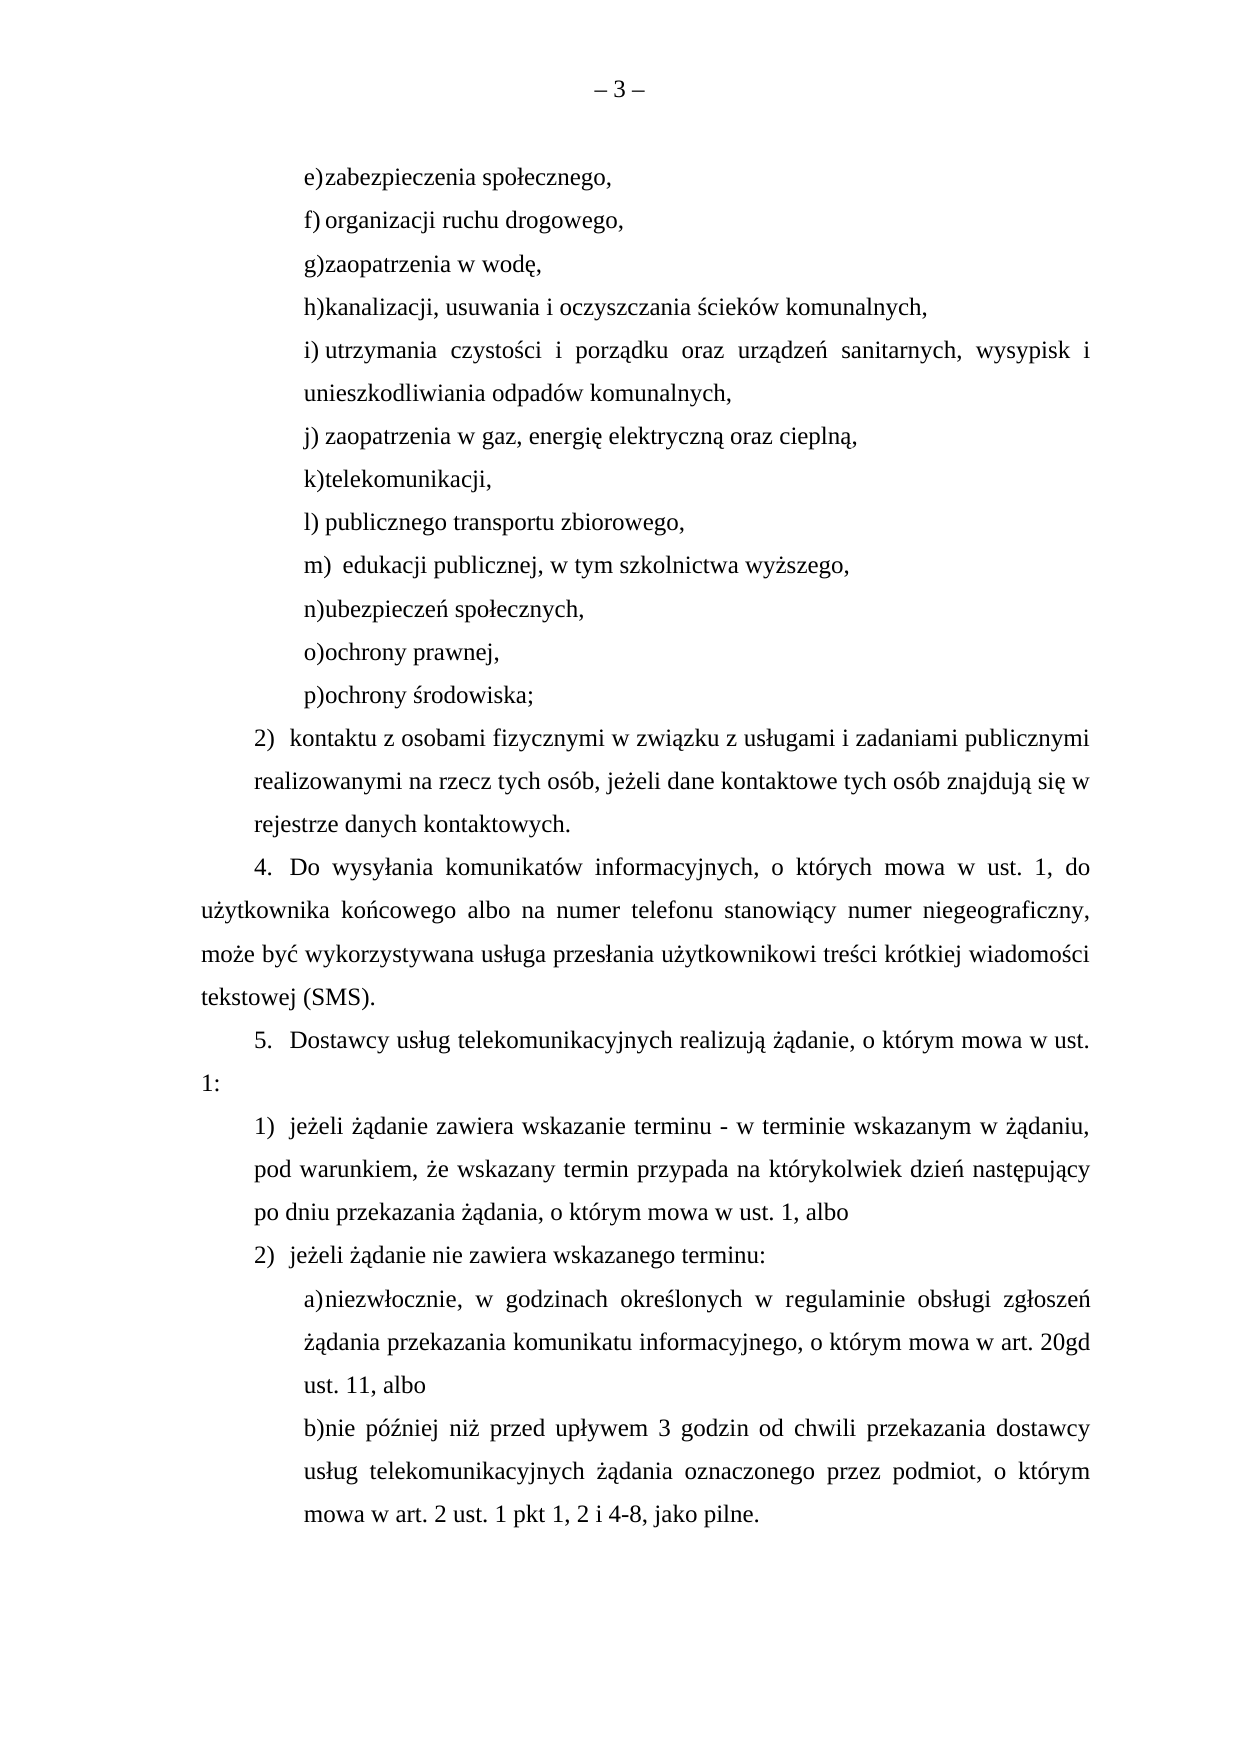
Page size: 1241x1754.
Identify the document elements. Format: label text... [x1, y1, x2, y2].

text n) ubezpieczeń społecznych, [304, 594, 1091, 622]
text f) organizacji ruchu drogowego, [304, 206, 1091, 234]
text 1) jeżeli żądanie zawiera wskazanie terminu - w terminie wskazanym w żądaniu, pod warunkiem, że wskazany termin przypada na którykolwiek dzień następujący po dniu przekazania żądania, o którym mowa w ust. 1, albo [254, 1111, 1091, 1226]
text h) kanalizacji, usuwania i oczyszczania ścieków komunalnych, [304, 292, 1091, 321]
text b) nie później niż przed upływem 3 godzin od chwili przekazania dostawcy usług telekomunikacyjnych żądania oznaczonego przez podmiot, o którym mowa w art. 2 ust. 1 pkt 1, 2 i 4-8, jako pilne. [304, 1413, 1091, 1528]
text 4. Do wysyłania komunikatów informacyjnych, o których mowa w ust. 1, do użytkownika końcowego albo na numer telefonu stanowiący numer niegeograficzny, może być wykorzystywana usługa przesłania użytkownikowi treści krótkiej wiadomości tekstowej (SMS). [201, 852, 1091, 1011]
text l) publicznego transportu zbiorowego, [304, 507, 1091, 536]
text e) zabezpieczenia społecznego, [304, 162, 1091, 191]
text i) utrzymania czystości i porządku oraz urządzeń sanitarnych, wysypisk i unieszkodliwiania odpadów komunalnych, [304, 335, 1091, 407]
text g) zaopatrzenia w wodę, [304, 249, 1091, 277]
text 2) jeżeli żądanie nie zawiera wskazanego terminu: [254, 1241, 1091, 1269]
text 5. Dostawcy usług telekomunikacyjnych realizują żądanie, o którym mowa w ust. 1: [201, 1025, 1091, 1097]
text m) edukacji publicznej, w tym szkolnictwa wyższego, [304, 551, 1091, 579]
text p) ochrony środowiska; [304, 680, 1091, 709]
text a) niezwłocznie, w godzinach określonych w regulaminie obsługi zgłoszeń żądania przekazania komunikatu informacyjnego, o którym mowa w art. 20gd ust. 11, albo [304, 1284, 1091, 1399]
text j) zaopatrzenia w gaz, energię elektryczną oraz cieplną, [304, 421, 1091, 450]
text 2) kontaktu z osobami fizycznymi w związku z usługami i zadaniami publicznymi realizowanymi na rzecz tych osób, jeżeli dane kontaktowe tych osób znajdują się w rejestrze danych kontaktowych. [254, 723, 1091, 838]
text o) ochrony prawnej, [304, 637, 1091, 666]
text k) telekomunikacji, [304, 464, 1091, 493]
